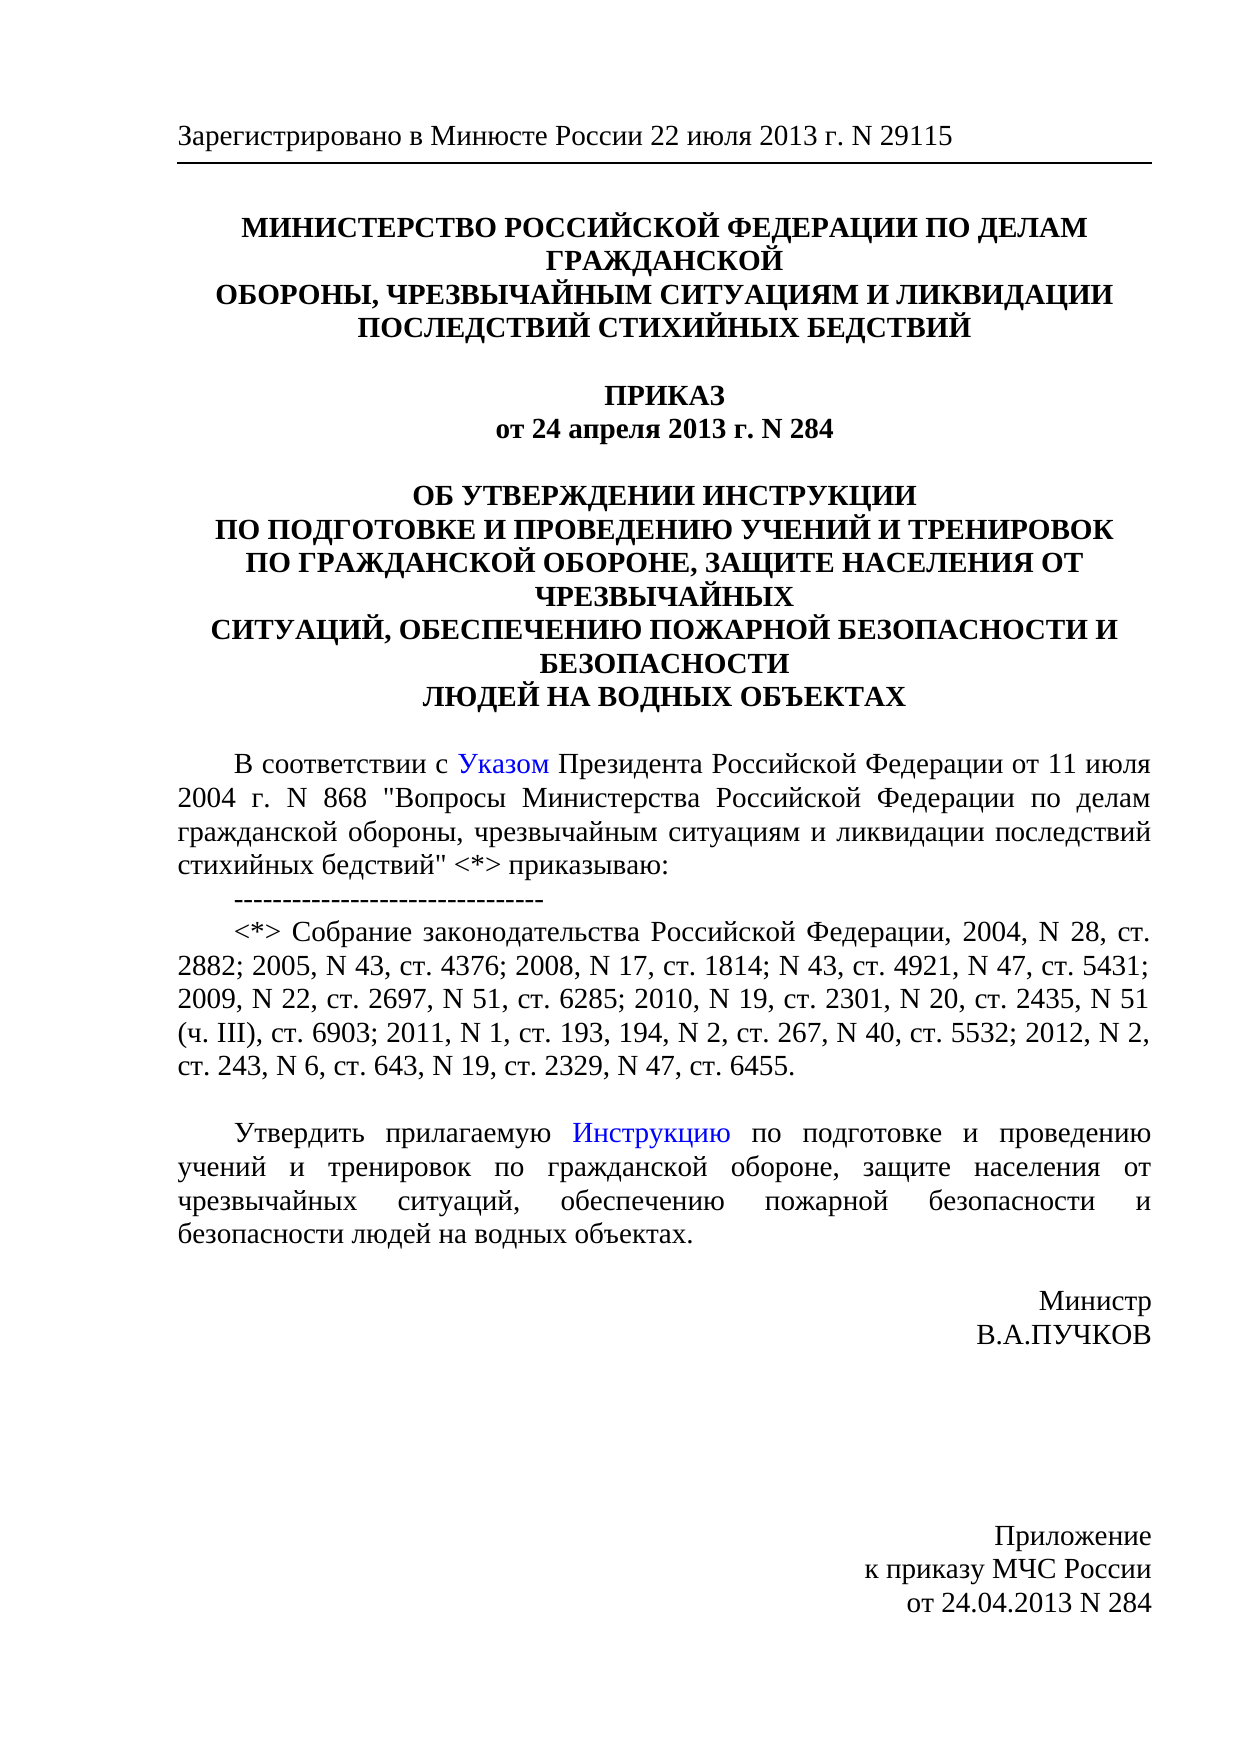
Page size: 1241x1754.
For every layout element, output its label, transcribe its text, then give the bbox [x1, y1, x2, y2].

text к приказу МЧС России [177, 1552, 1152, 1585]
text Утвердить прилагаемую Инструкцию по подготовке и проведению учений и тренировок по гражданской обороне, защите населения от чрезвычайных ситуаций, обеспечению пожарной безопасности и безопасности людей на водных объектах. [177, 1116, 1152, 1250]
text СИТУАЦИЙ, ОБЕСПЕЧЕНИЮ ПОЖАРНОЙ БЕЗОПАСНОСТИ И БЕЗОПАСНОСТИ [177, 612, 1152, 679]
text ЛЮДЕЙ НА ВОДНЫХ ОБЪЕКТАХ [177, 679, 1152, 713]
text ПРИКАЗ [177, 378, 1152, 411]
text от 24.04.2013 N 284 [177, 1585, 1152, 1619]
text <*> Собрание законодательства Российской Федерации, 2004, N 28, ст. 2882; 2005, N 43, ст. 4376; 2008, N 17, ст. 1814; N 43, ст. 4921, N 47, ст. 5431; 2009, N 22, ст. 2697, N 51, ст. 6285; 2010, N 19, ст. 2301, N 20, ст. 2435, N 51 (ч. III), ст. 6903; 2011, N 1, ст. 193, 194, N 2, ст. 267, N 40, ст. 5532; 2012, N 2, ст. 243, N 6, ст. 643, N 19, ст. 2329, N 47, ст. 6455. [177, 914, 1152, 1082]
text МИНИСТЕРСТВО РОССИЙСКОЙ ФЕДЕРАЦИИ ПО ДЕЛАМ ГРАЖДАНСКОЙ [177, 210, 1152, 277]
text Зарегистрировано в Минюсте России 22 июля 2013 г. N 29115 [177, 118, 1152, 152]
text ПО ГРАЖДАНСКОЙ ОБОРОНЕ, ЗАЩИТЕ НАСЕЛЕНИЯ ОТ ЧРЕЗВЫЧАЙНЫХ [177, 545, 1152, 612]
text В соответствии с Указом Президента Российской Федерации от 11 июля 2004 г. N 868 "Вопросы Министерства Российской Федерации по делам гражданской обороны, чрезвычайным ситуациям и ликвидации последствий стихийных бедствий" <*> приказываю: [177, 747, 1152, 881]
text ОБ УТВЕРЖДЕНИИ ИНСТРУКЦИИ [177, 478, 1152, 512]
text Министр [177, 1283, 1152, 1317]
text ОБОРОНЫ, ЧРЕЗВЫЧАЙНЫМ СИТУАЦИЯМ И ЛИКВИДАЦИИ [177, 277, 1152, 311]
text В.А.ПУЧКОВ [177, 1317, 1152, 1350]
text -------------------------------- [177, 881, 1152, 914]
text ПОСЛЕДСТВИЙ СТИХИЙНЫХ БЕДСТВИЙ [177, 311, 1152, 344]
text Приложение [177, 1518, 1152, 1552]
text ПО ПОДГОТОВКЕ И ПРОВЕДЕНИЮ УЧЕНИЙ И ТРЕНИРОВОК [177, 512, 1152, 545]
text от 24 апреля 2013 г. N 284 [177, 411, 1152, 445]
